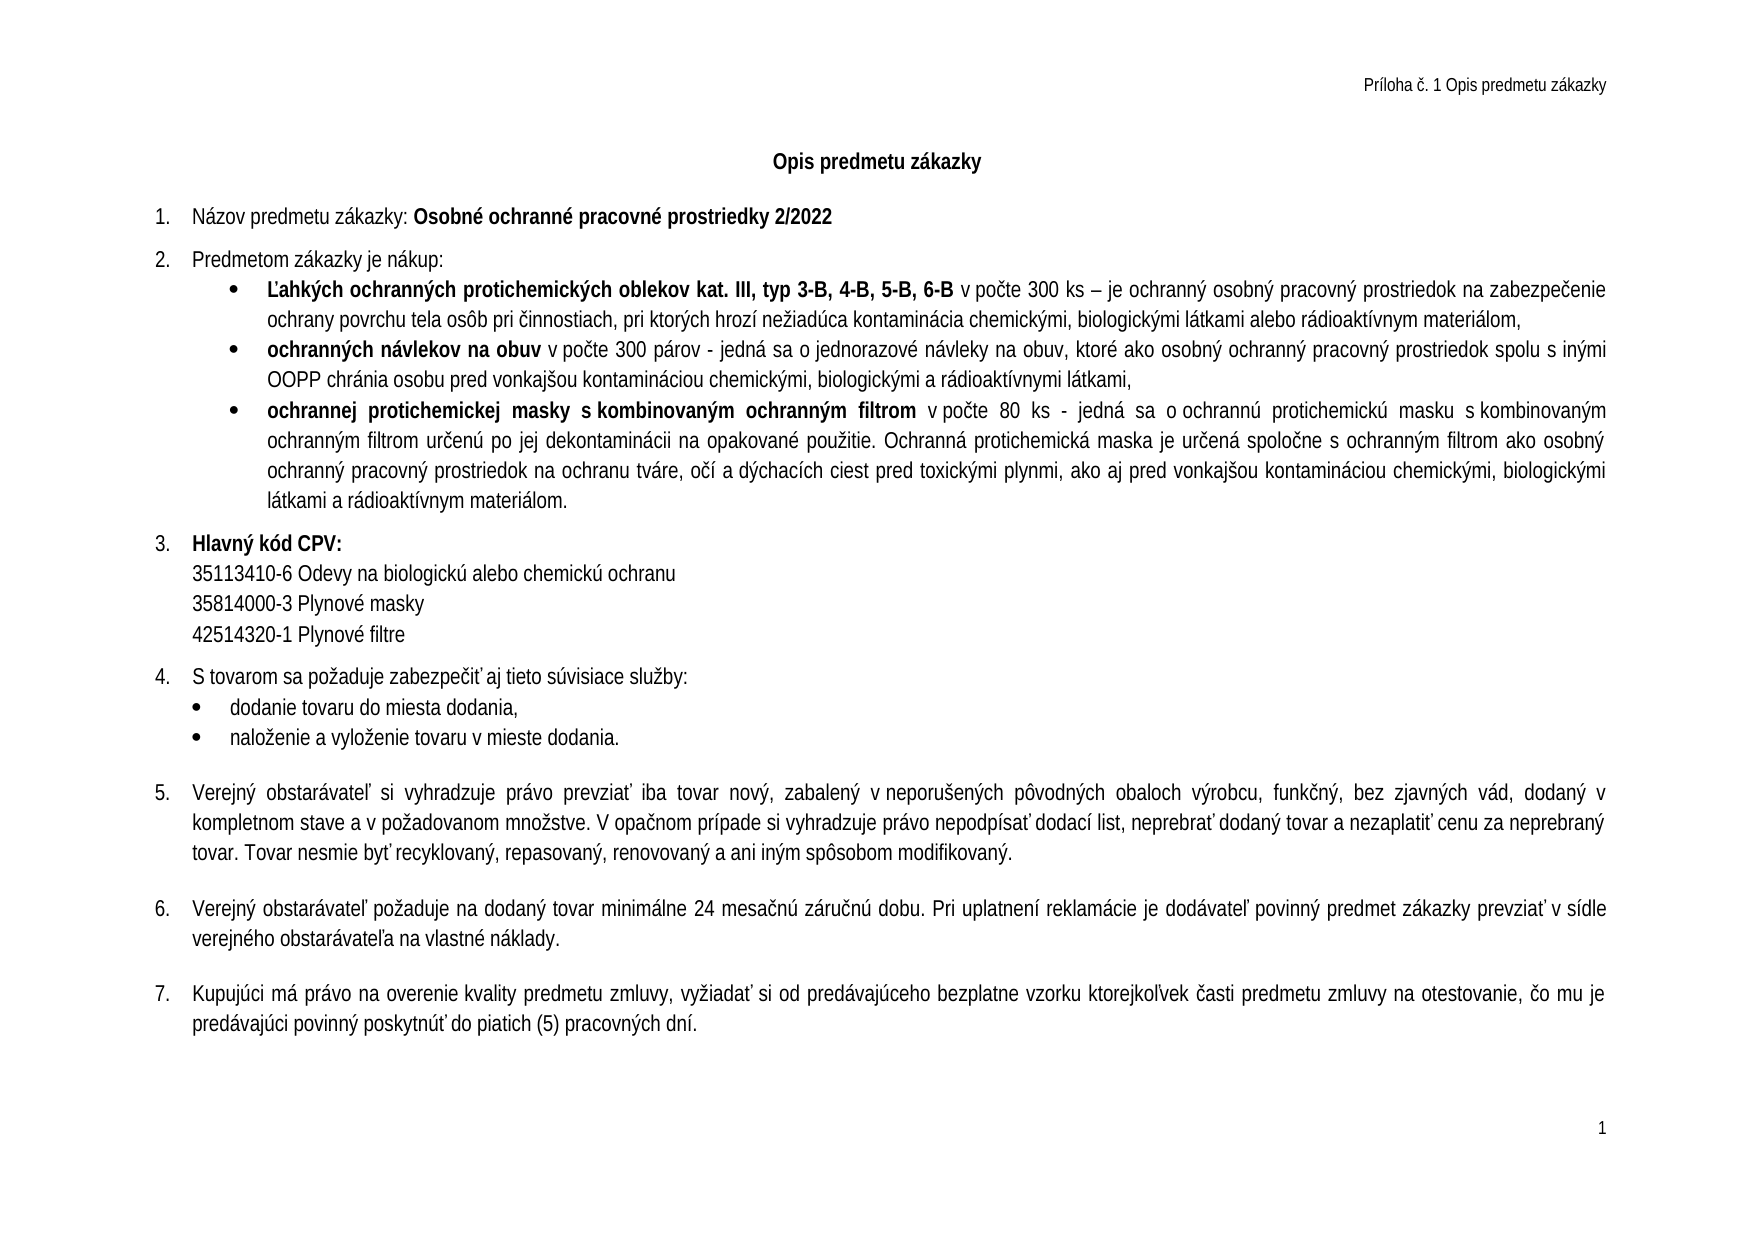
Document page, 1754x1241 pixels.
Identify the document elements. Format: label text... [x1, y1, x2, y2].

text 42514320-1 Plynové filtre [177, 621, 1606, 647]
list Verejný obstarávateľ požaduje na dodaný tovar minimálne 24 mesačnú záručnú dobu. Pri uplatnení reklamácie je dodávateľ povinný predmet zákazky prevziať v sídle verejného obstarávateľa na vlastné náklady. [154, 894, 1606, 951]
text Opis predmetu zákazky [148, 148, 1606, 174]
text 35814000-3 Plynové masky [177, 590, 1606, 617]
list Hlavný kód CPV: [155, 530, 1606, 556]
list Kupujúci má právo na overenie kvality predmetu zmluvy, vyžiadať si od predávajúceho bezplatne vzorku ktorejkoľvek časti predmetu zmluvy na otestovanie, čo mu je predávajúci povinný poskytnúť do piatich (5) pracovných dní. [154, 980, 1606, 1036]
list naloženie a vyloženie tovaru v mieste dodania. [192, 724, 1606, 750]
list Verejný obstarávateľ si vyhradzuje právo prevziať iba tovar nový, zabalený v neporušených pôvodných obaloch výrobcu, funkčný, bez zjavných vád, dodaný v kompletnom stave a v požadovanom množstve. V opačnom prípade si vyhradzuje právo nepodpísať dodací list, neprebrať dodaný tovar a nezaplatiť cenu za neprebraný tovar. Tovar nesmie byť recyklovaný, repasovaný, renovovaný a ani iným spôsobom modifikovaný. [154, 779, 1606, 866]
list dodanie tovaru do miesta dodania, [192, 693, 1606, 720]
list Názov predmetu zákazky: Osobné ochranné pracovné prostriedky 2/2022 [155, 203, 1606, 229]
list ochrannej protichemickej masky s kombinovaným ochranným filtrom v počte 80 ks - jedná sa o ochrannú protichemickú masku s kombinovaným ochranným filtrom určenú po jej dekontaminácii na opakované použitie. Ochranná protichemická maska je určená spoločne s ochranným filtrom ako osobný ochranný pracovný prostriedok na ochranu tváre, očí a dýchacích ciest pred toxickými plynmi, ako aj pred vonkajšou kontamináciou chemickými, biologickými látkami a rádioaktívnym materiálom. [230, 397, 1606, 513]
list Ľahkých ochranných protichemických oblekov kat. III, typ 3-B, 4-B, 5-B, 6-B v počte 300 ks – je ochranný osobný pracovný prostriedok na zabezpečenie ochrany povrchu tela osôb pri činnostiach, pri ktorých hrozí nežiadúca kontaminácia chemickými, biologickými látkami alebo rádioaktívnym materiálom, [229, 276, 1606, 332]
list ochranných návlekov na obuv v počte 300 párov - jedná sa o jednorazové návleky na obuv, ktoré ako osobný ochranný pracovný prostriedok spolu s inými OOPP chránia osobu pred vonkajšou kontamináciou chemickými, biologickými a rádioaktívnymi látkami, [229, 336, 1606, 393]
list Predmetom zákazky je nákup: [155, 246, 1606, 272]
list S tovarom sa požaduje zabezpečiť aj tieto súvisiace služby: [155, 663, 1606, 689]
text 35113410-6 Odevy na biologickú alebo chemickú ochranu [177, 560, 1606, 586]
